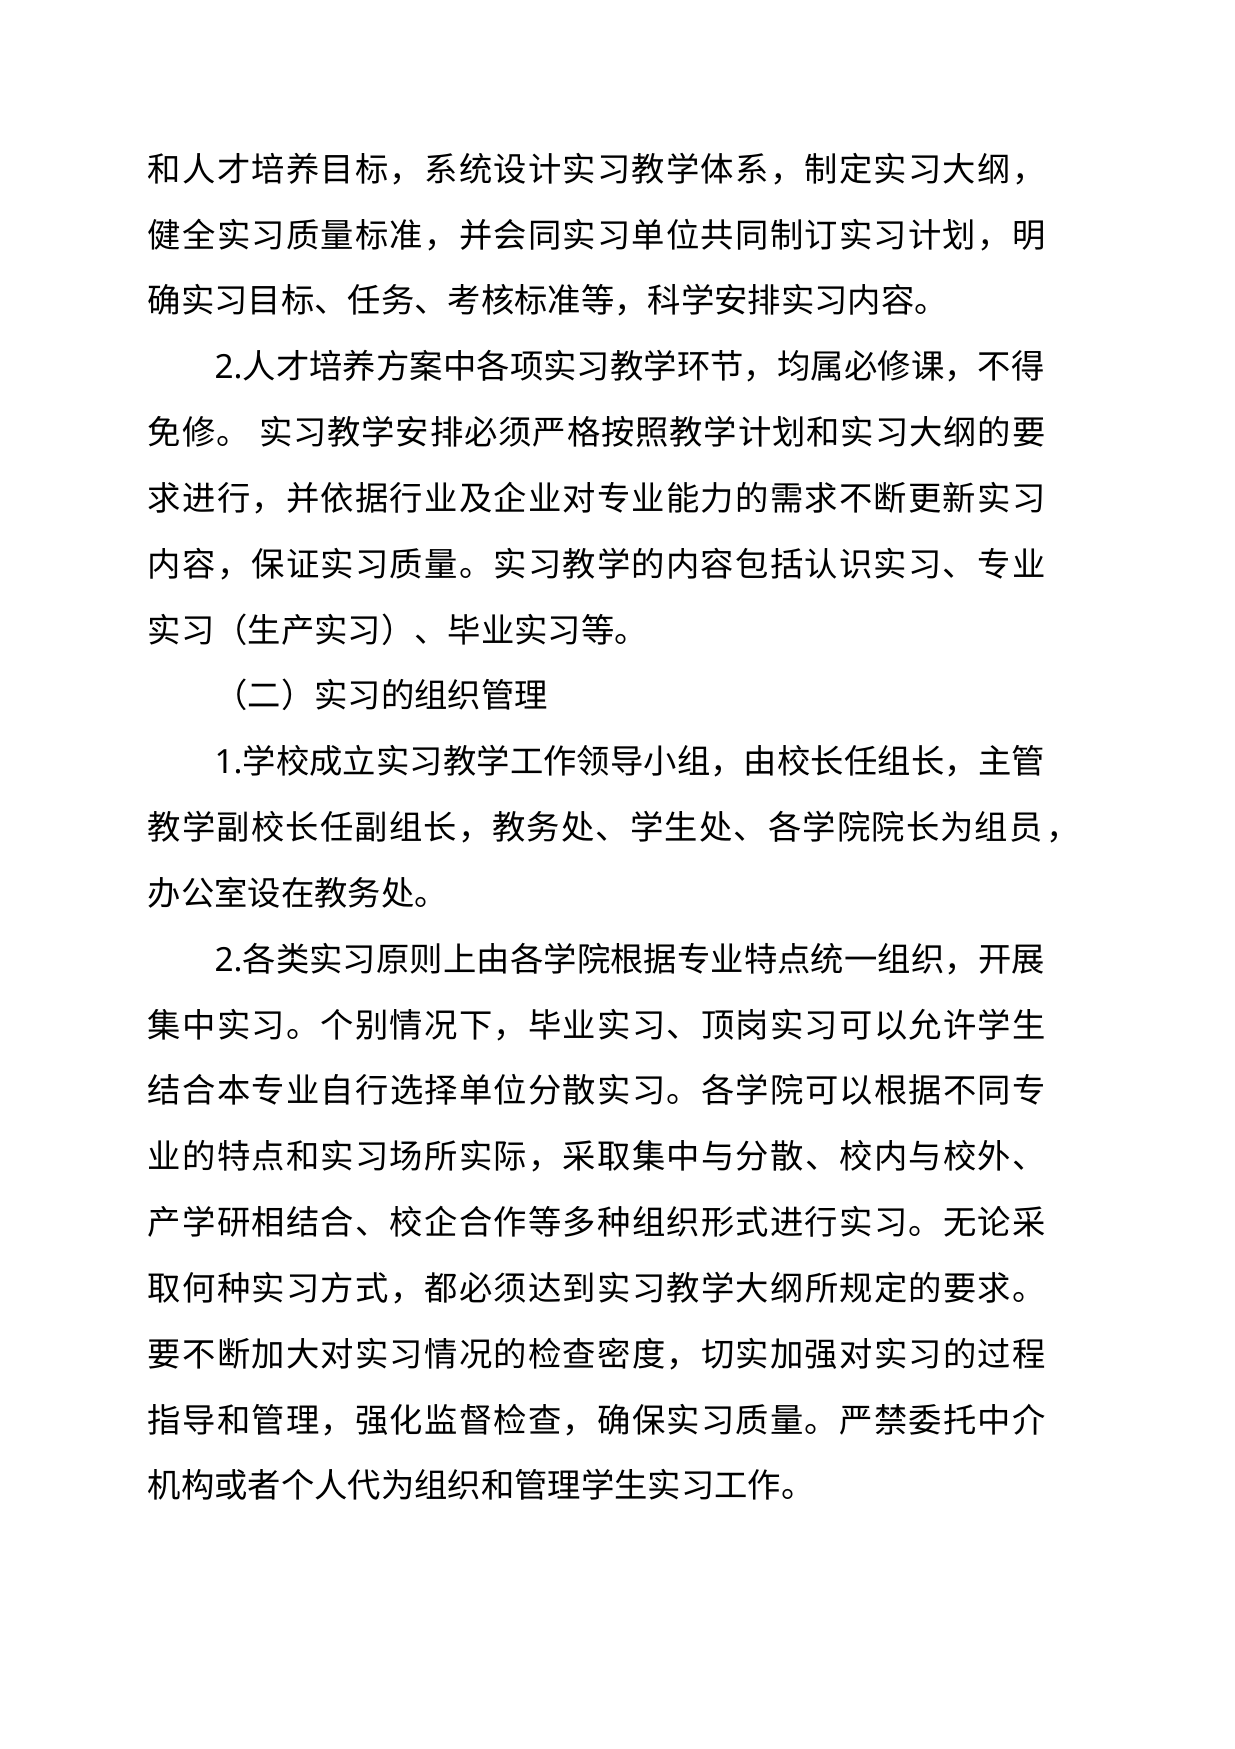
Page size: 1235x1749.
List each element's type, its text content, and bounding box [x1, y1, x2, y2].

text 1.学校成立实习教学工作领导小组，由校长任组长，主管教学副校长任副组长，教务处、学生处、各学院院长为组员，办公室设在教务处。 [148, 726, 1046, 924]
text 2.各类实习原则上由各学院根据专业特点统一组织，开展集中实习。个别情况下，毕业实习、顶岗实习可以允许学生结合本专业自行选择单位分散实习。各学院可以根据不同专业的特点和实习场所实际，采取集中与分散、校内与校外、产学研相结合、校企合作等多种组织形式进行实习。无论采取何种实习方式，都必须达到实习教学大纲所规定的要求。要不断加大对实习情况的检查密度，切实加强对实习的过程指导和管理，强化监督检查，确保实习质量。严禁委托中介机构或者个人代为组织和管理学生实习工作。 [148, 924, 1046, 1516]
text （二）实习的组织管理 [148, 661, 1046, 726]
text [148, 134, 1046, 331]
text 2.人才培养方案中各项实习教学环节，均属必修课，不得免修。 实习教学安排必须严格按照教学计划和实习大纲的要求进行，并依据行业及企业对专业能力的需求不断更新实习内容，保证实习质量。实习教学的内容包括认识实习、专业实习（生产实习）、毕业实习等。 [148, 331, 1046, 661]
